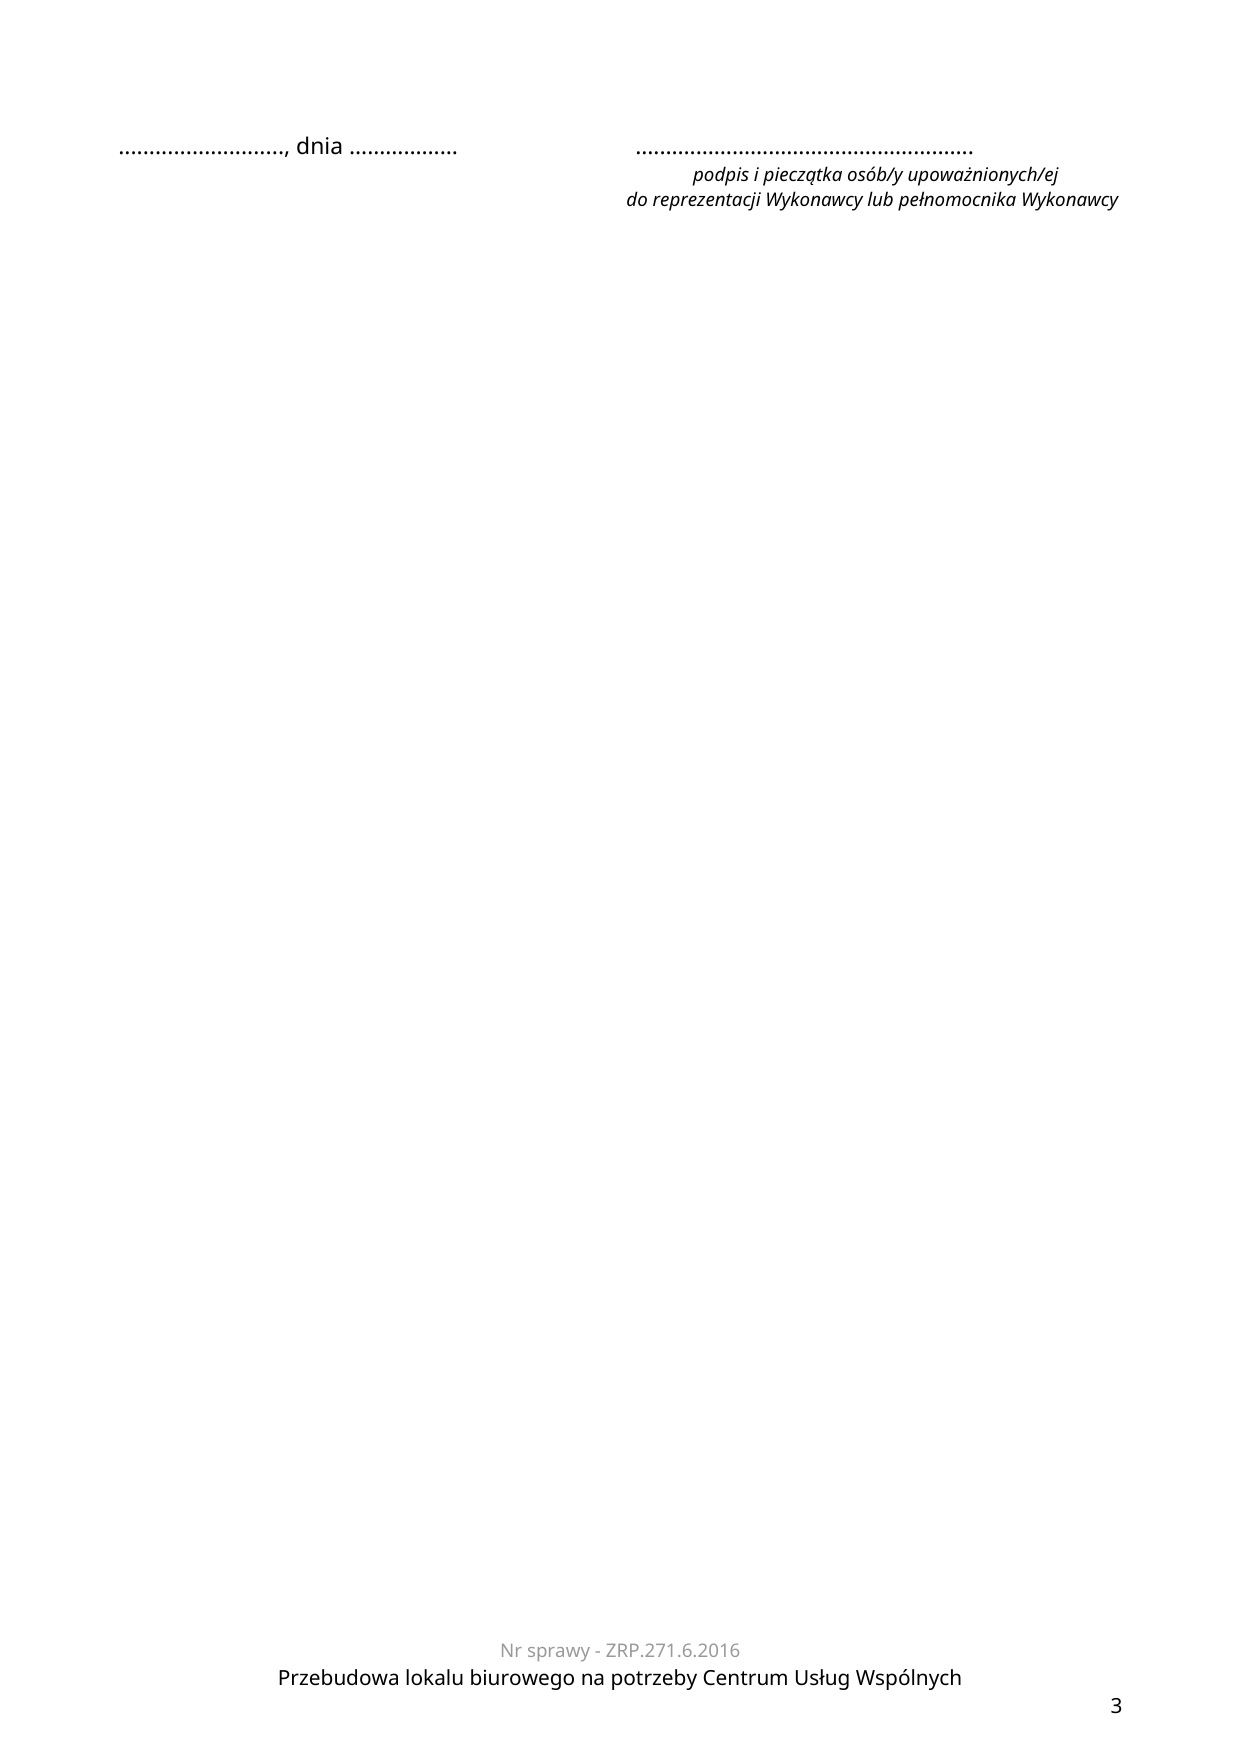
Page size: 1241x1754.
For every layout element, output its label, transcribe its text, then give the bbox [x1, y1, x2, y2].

text podpis i pieczątka osób/y upoważnionych/ej do reprezentacji Wykonawcy lub pełnomocnika Wykonawcy [192, 161, 1122, 212]
text ..........................., dnia ……………… .………………………………………………. [118, 129, 1122, 161]
